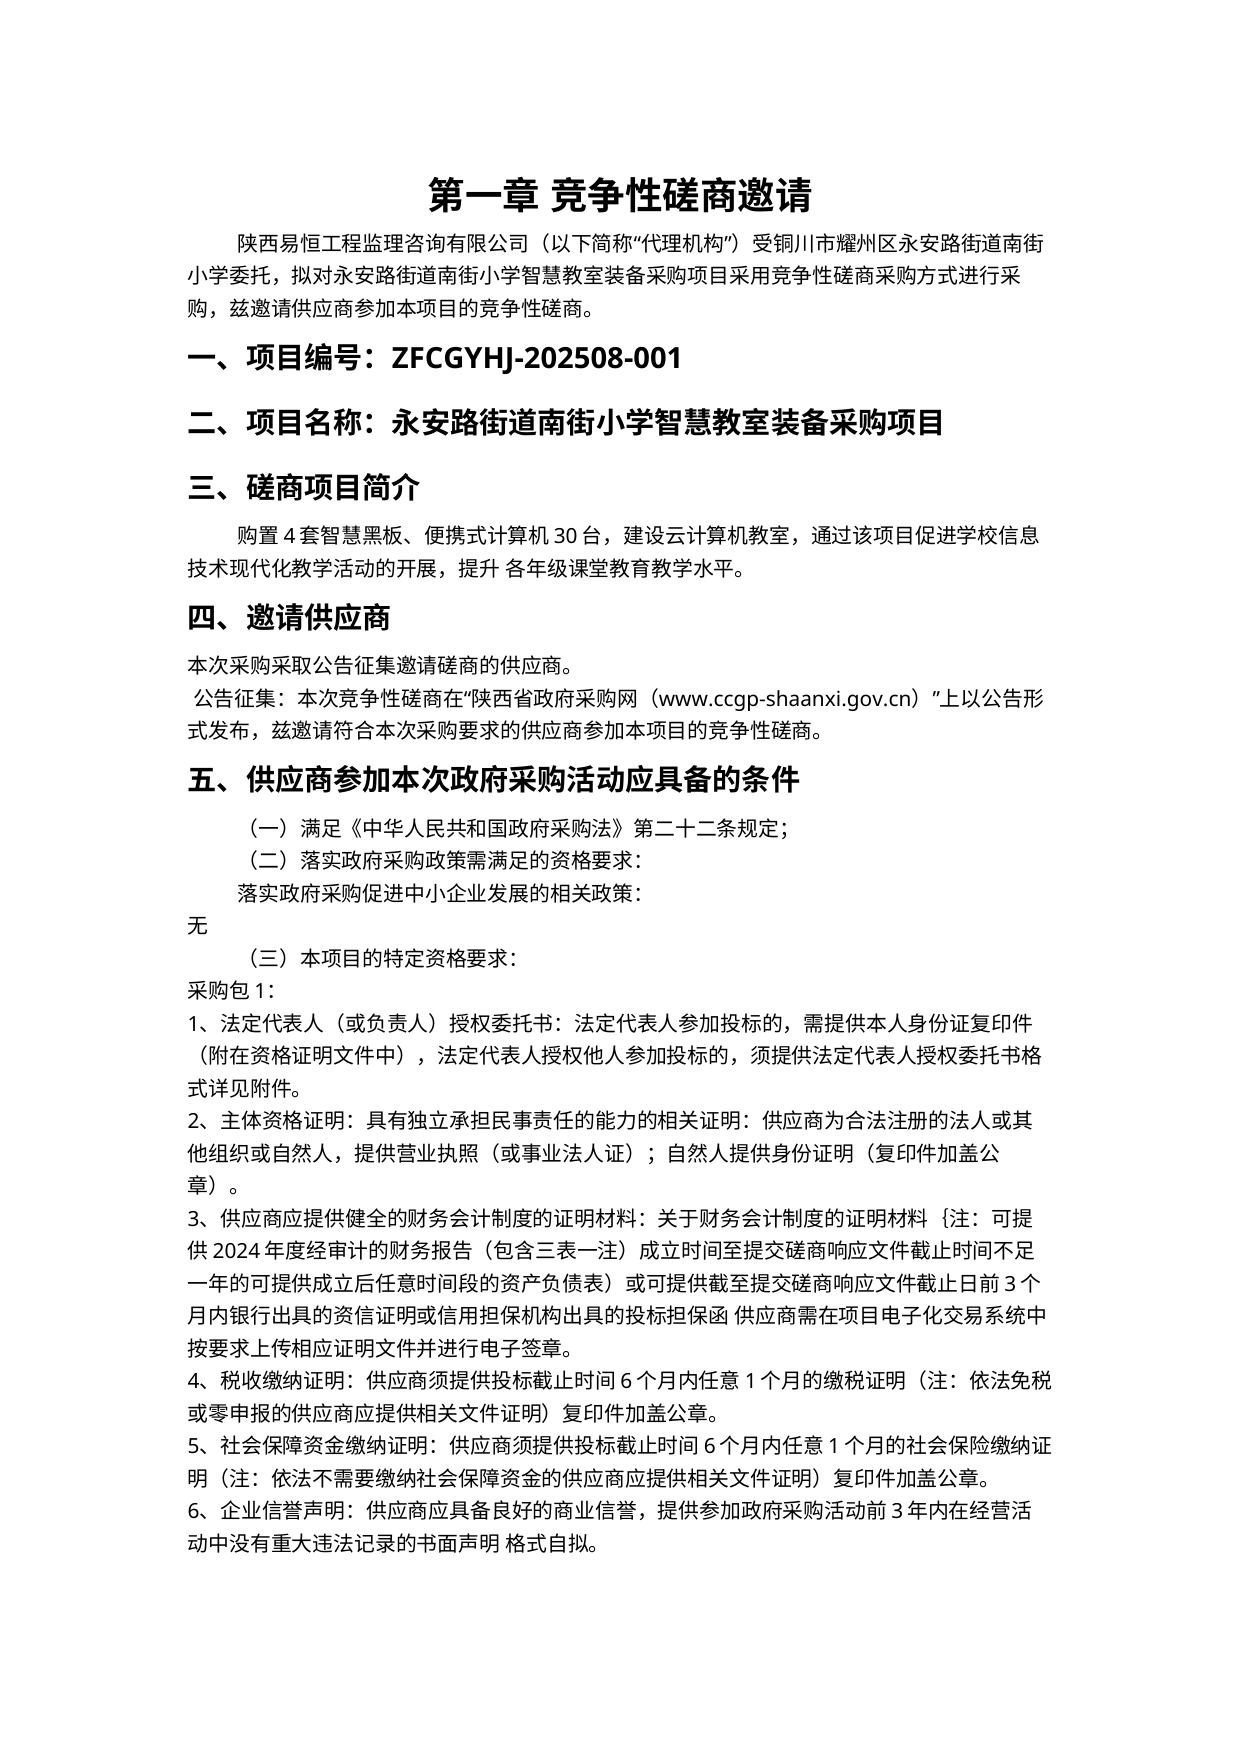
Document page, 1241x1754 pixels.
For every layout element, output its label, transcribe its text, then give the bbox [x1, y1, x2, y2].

text 五、供应商参加本次政府采购活动应具备的条件 [187, 747, 1053, 812]
text 5、社会保障资金缴纳证明：供应商须提供投标截止时间6个月内任意1个月的社会保险缴纳证明（注：依法不需要缴纳社会保障资金的供应商应提供相关文件证明）复印件加盖公章。 [187, 1429, 1053, 1494]
text 2、主体资格证明：具有独立承担民事责任的能力的相关证明：供应商为合法注册的法人或其他组织或自然人，提供营业执照（或事业法人证）；自然人提供身份证明（复印件加盖公章）。 [187, 1104, 1053, 1202]
text （一）满足《中华人民共和国政府采购法》第二十二条规定； [187, 812, 1053, 844]
text 四、邀请供应商 [187, 584, 1053, 649]
text 一、项目编号：ZFCGYHJ-202508-001 [187, 324, 1053, 389]
text 4、税收缴纳证明：供应商须提供投标截止时间6个月内任意1个月的缴税证明（注：依法免税或零申报的供应商应提供相关文件证明）复印件加盖公章。 [187, 1364, 1053, 1429]
text 1、法定代表人（或负责人）授权委托书：法定代表人参加投标的，需提供本人身份证复印件（附在资格证明文件中），法定代表人授权他人参加投标的，须提供法定代表人授权委托书格式详见附件。 [187, 1007, 1053, 1104]
text 三、磋商项目简介 [187, 454, 1053, 519]
text 6、企业信誉声明：供应商应具备良好的商业信誉，提供参加政府采购活动前3年内在经营活动中没有重大违法记录的书面声明 格式自拟。 [187, 1494, 1053, 1559]
text 落实政府采购促进中小企业发展的相关政策： [187, 877, 1053, 909]
text （二）落实政府采购政策需满足的资格要求： [187, 844, 1053, 877]
text 无 [187, 909, 1053, 942]
text 公告征集：本次竞争性磋商在“陕西省政府采购网（www.ccgp-shaanxi.gov.cn）”上以公告形式发布，兹邀请符合本次采购要求的供应商参加本项目的竞争性磋商。 [187, 682, 1053, 747]
text （三）本项目的特定资格要求： [187, 942, 1053, 974]
text 陕西易恒工程监理咨询有限公司（以下简称“代理机构”）受铜川市耀州区永安路街道南街小学委托，拟对永安路街道南街小学智慧教室装备采购项目采用竞争性磋商采购方式进行采购，兹邀请供应商参加本项目的竞争性磋商。 [187, 227, 1053, 324]
text 二、项目名称：永安路街道南街小学智慧教室装备采购项目 [187, 389, 1053, 454]
text 购置4套智慧黑板、便携式计算机30台，建设云计算机教室，通过该项目促进学校信息技术现代化教学活动的开展，提升 各年级课堂教育教学水平。 [187, 519, 1053, 584]
text 采购包1： [187, 974, 1053, 1007]
text 本次采购采取公告征集邀请磋商的供应商。 [187, 649, 1053, 682]
text 第一章 竞争性磋商邀请 [187, 162, 1053, 227]
text 3、供应商应提供健全的财务会计制度的证明材料：关于财务会计制度的证明材料｛注：可提供2024年度经审计的财务报告（包含三表一注）成立时间至提交磋商响应文件截止时间不足一年的可提供成立后任意时间段的资产负债表）或可提供截至提交磋商响应文件截止日前3个月内银行出具的资信证明或信用担保机构出具的投标担保函 供应商需在项目电子化交易系统中按要求上传相应证明文件并进行电子签章。 [187, 1202, 1053, 1364]
